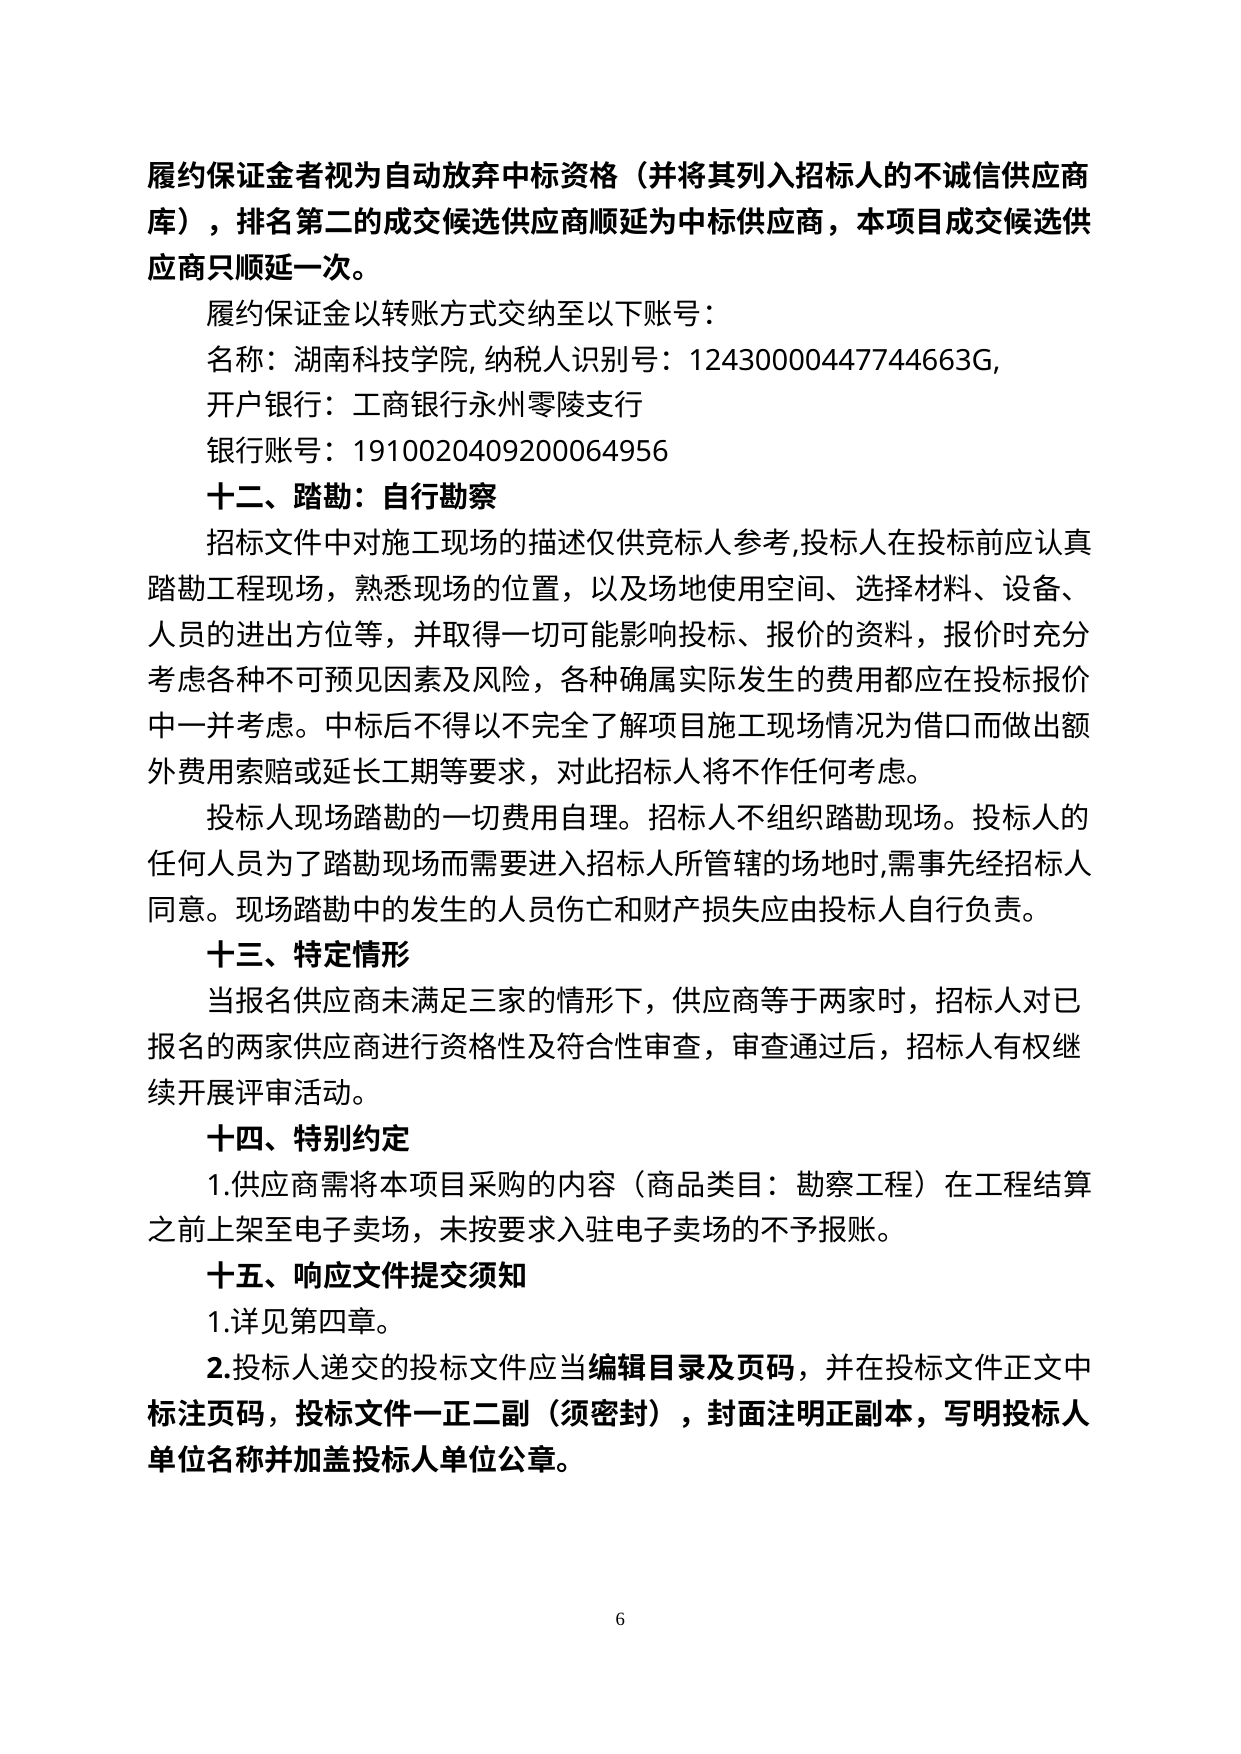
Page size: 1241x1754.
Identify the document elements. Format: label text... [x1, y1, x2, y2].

text 十四、特别约定 [148, 1112, 1092, 1158]
text 十三、特定情形 [148, 929, 1092, 975]
text 1.供应商需将本项目采购的内容（商品类目：勘察工程）在工程结算之前上架至电子卖场，未按要求入驻电子卖场的不予报账。 [148, 1158, 1092, 1250]
text 银行账号：1910020409200064956 [148, 425, 1092, 471]
text 投标人现场踏勘的一切费用自理。招标人不组织踏勘现场。投标人的任何人员为了踏勘现场而需要进入招标人所管辖的场地时,需事先经招标人同意。现场踏勘中的发生的人员伤亡和财产损失应由投标人自行负责。 [148, 792, 1092, 929]
text 履约保证金以转账方式交纳至以下账号： [148, 287, 1092, 333]
text 十二、踏勘：自行勘察 [148, 471, 1092, 517]
text 2.投标人递交的投标文件应当编辑目录及页码，并在投标文件正文中标注页码，投标文件一正二副（须密封），封面注明正副本，写明投标人单位名称并加盖投标人单位公章。 [148, 1342, 1092, 1479]
text 十五、响应文件提交须知 [148, 1250, 1092, 1296]
text 招标文件中对施工现场的描述仅供竞标人参考,投标人在投标前应认真踏勘工程现场，熟悉现场的位置，以及场地使用空间、选择材料、设备、人员的进出方位等，并取得一切可能影响投标、报价的资料，报价时充分考虑各种不可预见因素及风险，各种确属实际发生的费用都应在投标报价中一并考虑。中标后不得以不完全了解项目施工现场情况为借口而做出额外费用索赔或延长工期等要求，对此招标人将不作任何考虑。 [148, 517, 1092, 792]
text 名称：湖南科技学院, 纳税人识别号：12430000447744663G, [148, 333, 1092, 379]
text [148, 150, 1092, 287]
text 1.详见第四章。 [148, 1296, 1092, 1342]
text 开户银行：工商银行永州零陵支行 [148, 379, 1092, 425]
text 当报名供应商未满足三家的情形下，供应商等于两家时，招标人对已报名的两家供应商进行资格性及符合性审查，审查通过后，招标人有权继续开展评审活动。 [148, 975, 1092, 1112]
